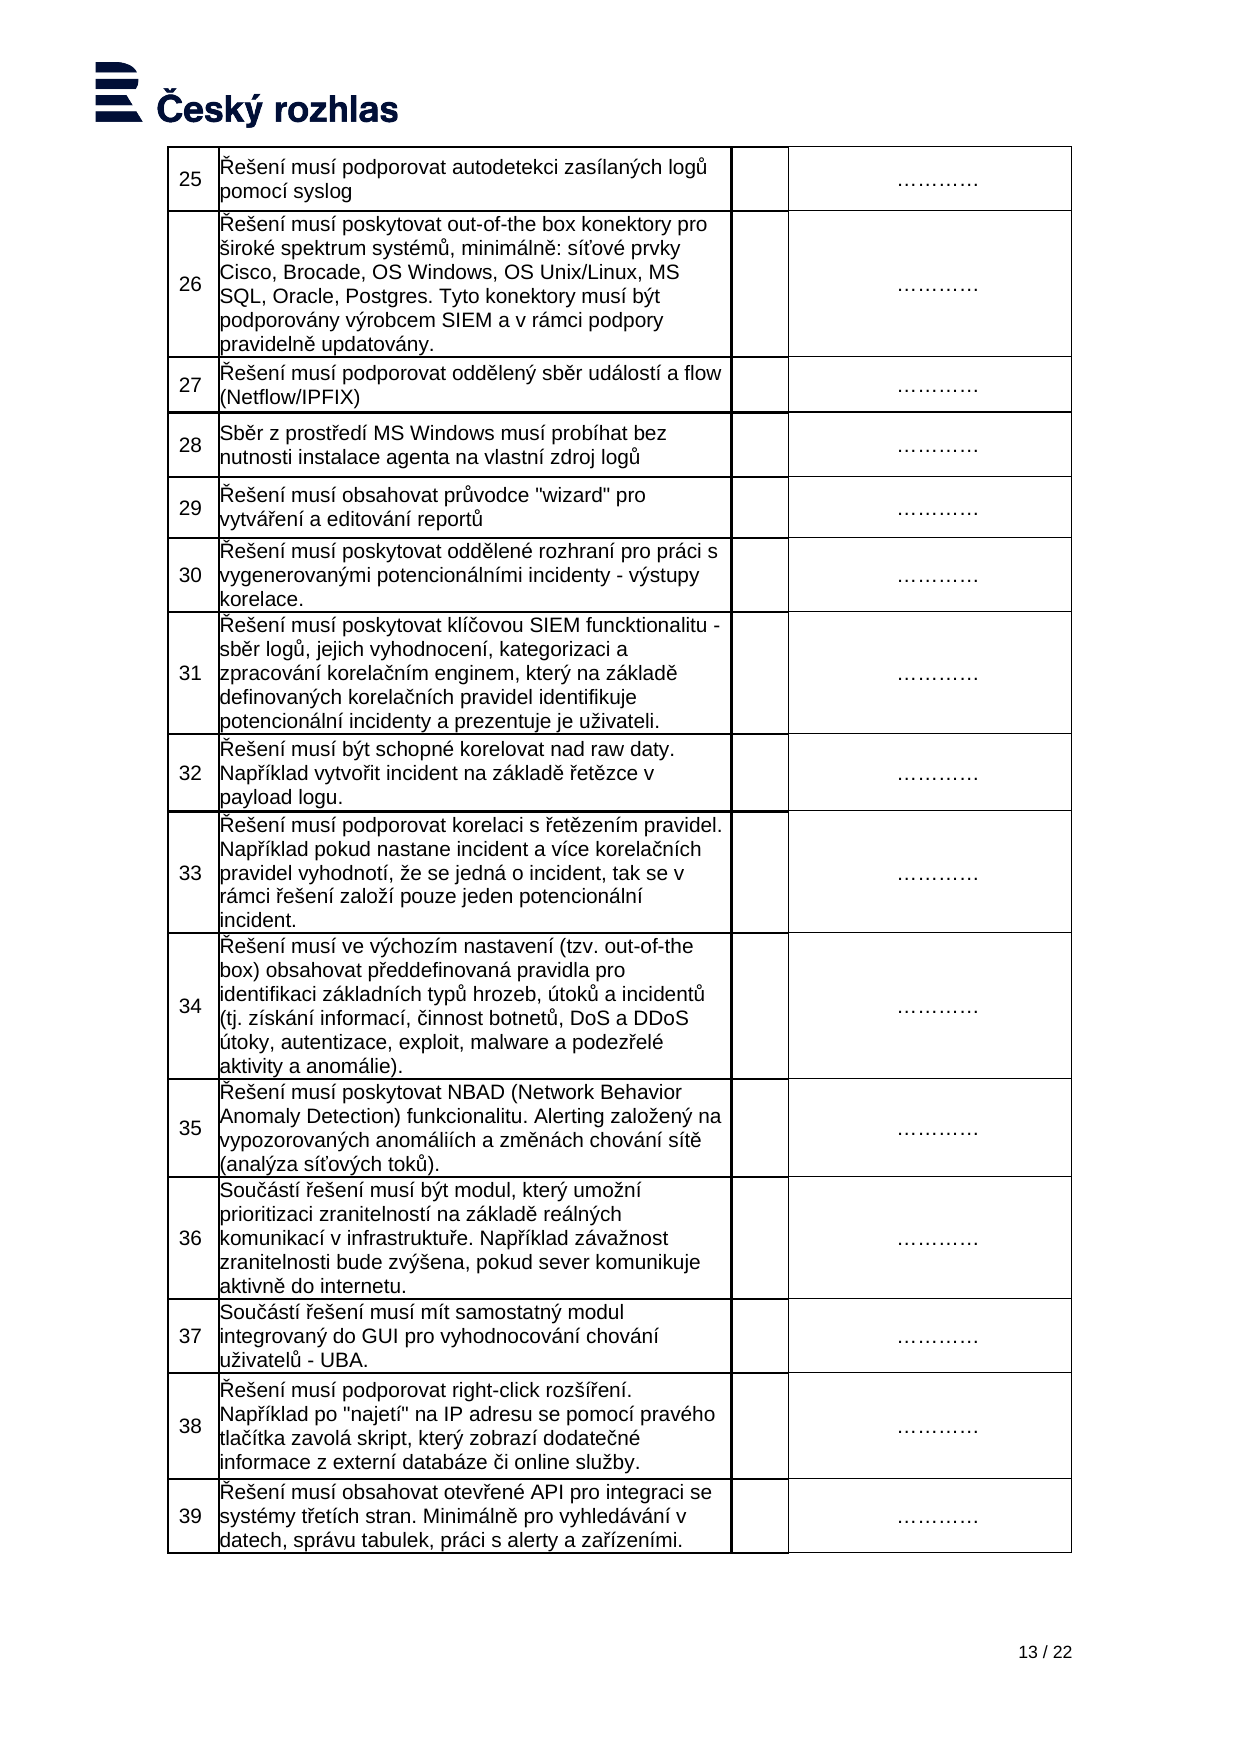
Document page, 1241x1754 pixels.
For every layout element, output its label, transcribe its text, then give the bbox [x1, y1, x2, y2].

table_cell ………… [789, 1299, 1071, 1372]
table_cell ………… [789, 1079, 1071, 1176]
table_cell Součástí řešení musí být modul, který umožní prioritizaci zranitelností na základě reálných komunikací v infrastruktuře. Například závažnost zranitelnosti bude zvýšena, pokud sever komunikuje aktivně do internetu. [220, 1178, 730, 1298]
table_cell Řešení musí podporovat oddělený sběr událostí a flow (Netflow/IPFIX) [220, 358, 730, 411]
table_cell Řešení musí obsahovat otevřené API pro integraci se systémy třetích stran. Minimálně pro vyhledávání v datech, správu tabulek, práci s alerty a zařízeními. [220, 1480, 730, 1552]
table_cell 26 [169, 212, 218, 356]
picture [95, 62, 398, 128]
table_cell 29 [169, 478, 218, 537]
table_cell Řešení musí obsahovat průvodce "wizard" pro vytváření a editování reportů [220, 478, 730, 537]
table_cell [733, 478, 788, 537]
table_cell ………… [789, 538, 1071, 611]
table_cell 38 [169, 1374, 218, 1478]
table_cell Sběr z prostředí MS Windows musí probíhat bez nutnosti instalace agenta na vlastní zdroj logů [220, 414, 730, 476]
table_cell 37 [169, 1300, 218, 1372]
table_cell [733, 813, 788, 932]
table_cell Řešení musí poskytovat oddělené rozhraní pro práci s vygenerovanými potencionálními incidenty - výstupy korelace. [220, 539, 730, 611]
table_cell ………… [789, 1177, 1071, 1298]
table_cell [733, 539, 788, 611]
table_cell 27 [169, 358, 218, 411]
table_cell 33 [169, 813, 218, 932]
table_cell Řešení musí podporovat right-click rozšíření. Například po "najetí" na IP adresu se pomocí pravého tlačítka zavolá skript, který zobrazí dodatečné informace z externí databáze či online služby. [220, 1374, 730, 1478]
table_cell ………… [789, 933, 1071, 1078]
table_cell 25 [169, 148, 218, 210]
table_cell 31 [169, 613, 218, 733]
table_cell [733, 1178, 788, 1298]
table_cell Řešení musí podporovat korelaci s řetězením pravidel. Například pokud nastane incident a více korelačních pravidel vyhodnotí, že se jedná o incident, tak se v rámci řešení založí pouze jeden potencionální incident. [220, 813, 730, 932]
table_cell 36 [169, 1178, 218, 1298]
table_cell ………… [789, 1373, 1071, 1478]
table_cell [733, 1080, 788, 1176]
table_cell [733, 358, 788, 411]
table_cell 39 [169, 1480, 218, 1552]
table_cell Součástí řešení musí mít samostatný modul integrovaný do GUI pro vyhodnocování chování uživatelů - UBA. [220, 1300, 730, 1372]
table_cell ………… [789, 811, 1071, 932]
table_cell [733, 414, 788, 476]
table_cell Řešení musí poskytovat NBAD (Network Behavior Anomaly Detection) funkcionalitu. Alerting založený na vypozorovaných anomáliích a změnách chování sítě (analýza síťových toků). [220, 1080, 730, 1176]
table_cell [733, 148, 788, 210]
table_cell Řešení musí poskytovat out-of-the box konektory pro široké spektrum systémů, minimálně: síťové prvky Cisco, Brocade, OS Windows, OS Unix/Linux, MS SQL, Oracle, Postgres. Tyto konektory musí být podporovány výrobcem SIEM a v rámci podpory pravidelně updatovány. [220, 212, 730, 356]
table_cell Řešení musí být schopné korelovat nad raw daty. Například vytvořit incident na základě řetězce v payload logu. [220, 735, 730, 810]
table_cell 30 [169, 539, 218, 611]
table_cell [733, 1374, 788, 1478]
table_cell Řešení musí podporovat autodetekci zasílaných logů pomocí syslog [220, 148, 730, 210]
table_cell [733, 1300, 788, 1372]
table_cell [733, 1480, 788, 1552]
table_cell ………… [789, 734, 1071, 810]
table_cell 35 [169, 1080, 218, 1176]
table_cell ………… [789, 211, 1071, 356]
table_cell ………… [789, 612, 1071, 733]
table_cell ………… [789, 147, 1071, 210]
table_cell ………… [789, 413, 1071, 476]
table_cell Řešení musí poskytovat klíčovou SIEM funcktionalitu - sběr logů, jejich vyhodnocení, kategorizaci a zpracování korelačním enginem, který na základě definovaných korelačních pravidel identifikuje potencionální incidenty a prezentuje je uživateli. [220, 613, 730, 733]
table_cell ………… [789, 477, 1071, 537]
table_cell ………… [789, 1479, 1071, 1552]
table_cell [733, 613, 788, 733]
table_cell [733, 212, 788, 356]
table_cell [733, 735, 788, 810]
table_cell ………… [789, 357, 1071, 411]
table_cell 32 [169, 735, 218, 810]
table_cell 34 [169, 934, 218, 1078]
table_cell 28 [169, 414, 218, 476]
table_cell Řešení musí ve výchozím nastavení (tzv. out-of-the box) obsahovat předdefinovaná pravidla pro identifikaci základních typů hrozeb, útoků a incidentů (tj. získání informací, činnost botnetů, DoS a DDoS útoky, autentizace, exploit, malware a podezřelé aktivity a anomálie). [220, 934, 730, 1078]
table_cell [733, 934, 788, 1078]
